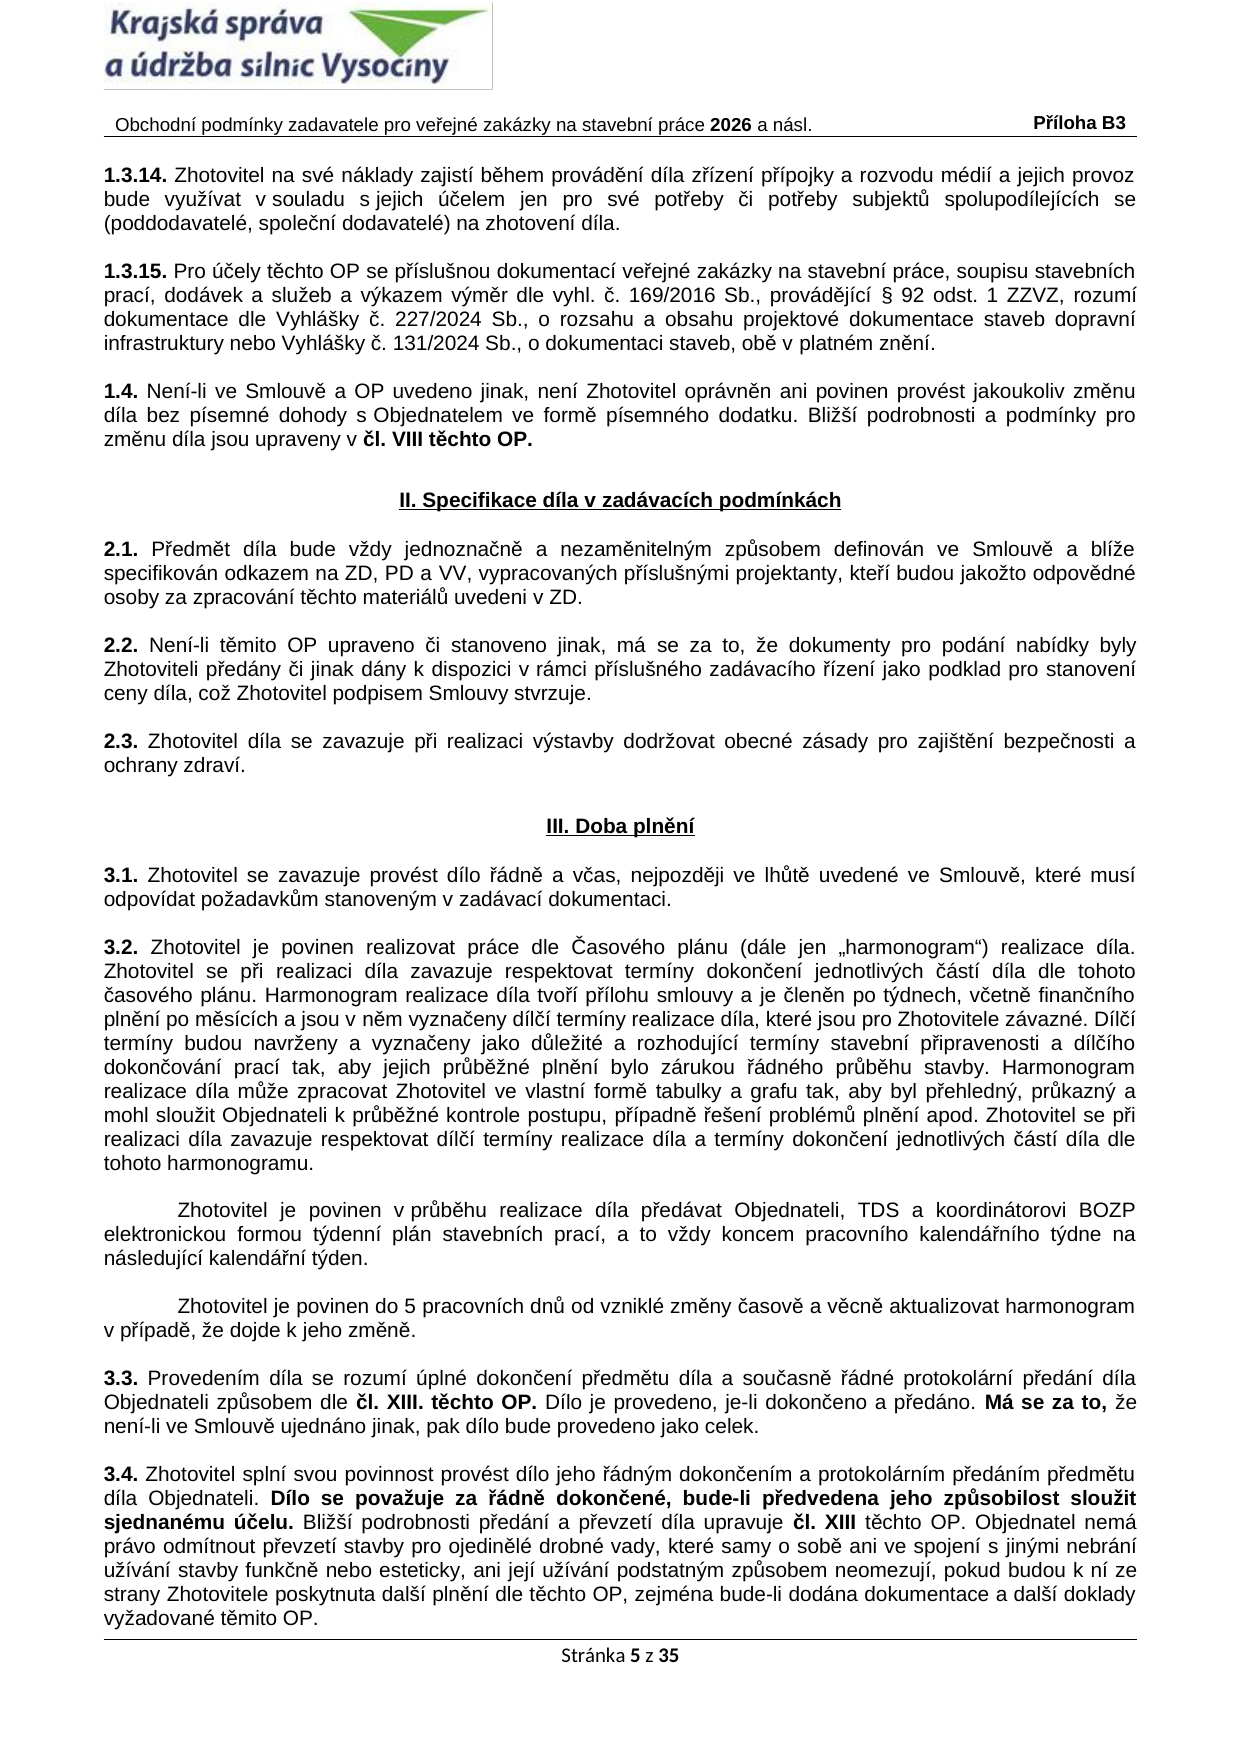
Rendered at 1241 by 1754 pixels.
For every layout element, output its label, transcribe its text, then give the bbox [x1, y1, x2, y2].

text 1.3.14. Zhotovitel na své náklady zajistí během provádění díla zřízení přípojky a rozvodu médií a jejich provoz bude využívat v souladu s jejich účelem jen pro své potřeby či potřeby subjektů spolupodílejících se (poddodavatelé, společní dodavatelé) na zhotovení díla. [103, 163, 1137, 235]
text 2.2. Není-li těmito OP upraveno či stanoveno jinak, má se za to, že dokumenty pro podání nabídky byly Zhotoviteli předány či jinak dány k dispozici v rámci příslušného zadávacího řízení jako podklad pro stanovení ceny díla, což Zhotovitel podpisem Smlouvy stvrzuje. [103, 633, 1137, 704]
list 3.1. Zhotovitel se zavazuje provést dílo řádně a včas, nejpozději ve lhůtě uvedené ve Smlouvě, které musí odpovídat požadavkům stanoveným v zadávací dokumentaci. [103, 863, 1137, 911]
text Zhotovitel je povinen do 5 pracovních dnů od vzniklé změny časově a věcně aktualizovat harmonogram v případě, že dojde k jeho změně. [103, 1294, 1137, 1342]
text 3.3. Provedením díla se rozumí úplné dokončení předmětu díla a současně řádné protokolární předání díla Objednateli způsobem dle čl. XIII. těchto OP. Dílo je provedeno, je-li dokončeno a předáno. Má se za to, že není-li ve Smlouvě ujednáno jinak, pak dílo bude provedeno jako celek. [103, 1366, 1137, 1438]
text 3.2. Zhotovitel je povinen realizovat práce dle Časového plánu (dále jen „harmonogram“) realizace díla. Zhotovitel se při realizaci díla zavazuje respektovat termíny dokončení jednotlivých částí díla dle tohoto časového plánu. Harmonogram realizace díla tvoří přílohu smlouvy a je členěn po týdnech, včetně finančního plnění po měsících a jsou v něm vyznačeny dílčí termíny realizace díla, které jsou pro Zhotovitele závazné. Dílčí termíny budou navrženy a vyznačeny jako důležité a rozhodující termíny stavební připravenosti a dílčího dokončování prací tak, aby jejich průběžné plnění bylo zárukou řádného průběhu stavby. Harmonogram realizace díla může zpracovat Zhotovitel ve vlastní formě tabulky a grafu tak, aby byl přehledný, průkazný a mohl sloužit Objednateli k průběžné kontrole postupu, případně řešení problémů plnění apod. Zhotovitel se při realizaci díla zavazuje respektovat dílčí termíny realizace díla a termíny dokončení jednotlivých částí díla dle tohoto harmonogramu. [103, 935, 1137, 1174]
subtitle III. Doba plnění [103, 814, 1137, 838]
text 2.1. Předmět díla bude vždy jednoznačně a nezaměnitelným způsobem definován ve Smlouvě a blíže specifikován odkazem na ZD, PD a VV, vypracovaných příslušnými projektanty, kteří budou jakožto odpovědné osoby za zpracování těchto materiálů uvedeni v ZD. [103, 537, 1137, 609]
subtitle II. Specifikace díla v zadávacích podmínkách [103, 488, 1137, 512]
text Zhotovitel je povinen v průběhu realizace díla předávat Objednateli, TDS a koordinátorovi BOZP elektronickou formou týdenní plán stavebních prací, a to vždy koncem pracovního kalendářního týdne na následující kalendářní týden. [103, 1198, 1137, 1270]
picture [103, 2, 494, 91]
text 2.3. Zhotovitel díla se zavazuje při realizaci výstavby dodržovat obecné zásady pro zajištění bezpečnosti a ochrany zdraví. [103, 728, 1137, 776]
text 3.4. Zhotovitel splní svou povinnost provést dílo jeho řádným dokončením a protokolárním předáním předmětu díla Objednateli. Dílo se považuje za řádně dokončené, bude-li předvedena jeho způsobilost sloužit sjednanému účelu. Bližší podrobnosti předání a převzetí díla upravuje čl. XIII těchto OP. Objednatel nemá právo odmítnout převzetí stavby pro ojedinělé drobné vady, které samy o sobě ani ve spojení s jinými nebrání užívání stavby funkčně nebo esteticky, ani její užívání podstatným způsobem neomezují, pokud budou k ní ze strany Zhotovitele poskytnuta další plnění dle těchto OP, zejména bude-li dodána dokumentace a další doklady vyžadované těmito OP. [103, 1462, 1137, 1629]
text 1.3.15. Pro účely těchto OP se příslušnou dokumentací veřejné zakázky na stavební práce, soupisu stavebních prací, dodávek a služeb a výkazem výměr dle vyhl. č. 169/2016 Sb., provádějící § 92 odst. 1 ZZVZ, rozumí dokumentace dle Vyhlášky č. 227/2024 Sb., o rozsahu a obsahu projektové dokumentace staveb dopravní infrastruktury nebo Vyhlášky č. 131/2024 Sb., o dokumentaci staveb, obě v platném znění. [103, 259, 1137, 354]
text 1.4. Není-li ve Smlouvě a OP uvedeno jinak, není Zhotovitel oprávněn ani povinen provést jakoukoliv změnu díla bez písemné dohody s Objednatelem ve formě písemného dodatku. Bližší podrobnosti a podmínky pro změnu díla jsou upraveny v čl. VIII těchto OP. [103, 378, 1137, 450]
